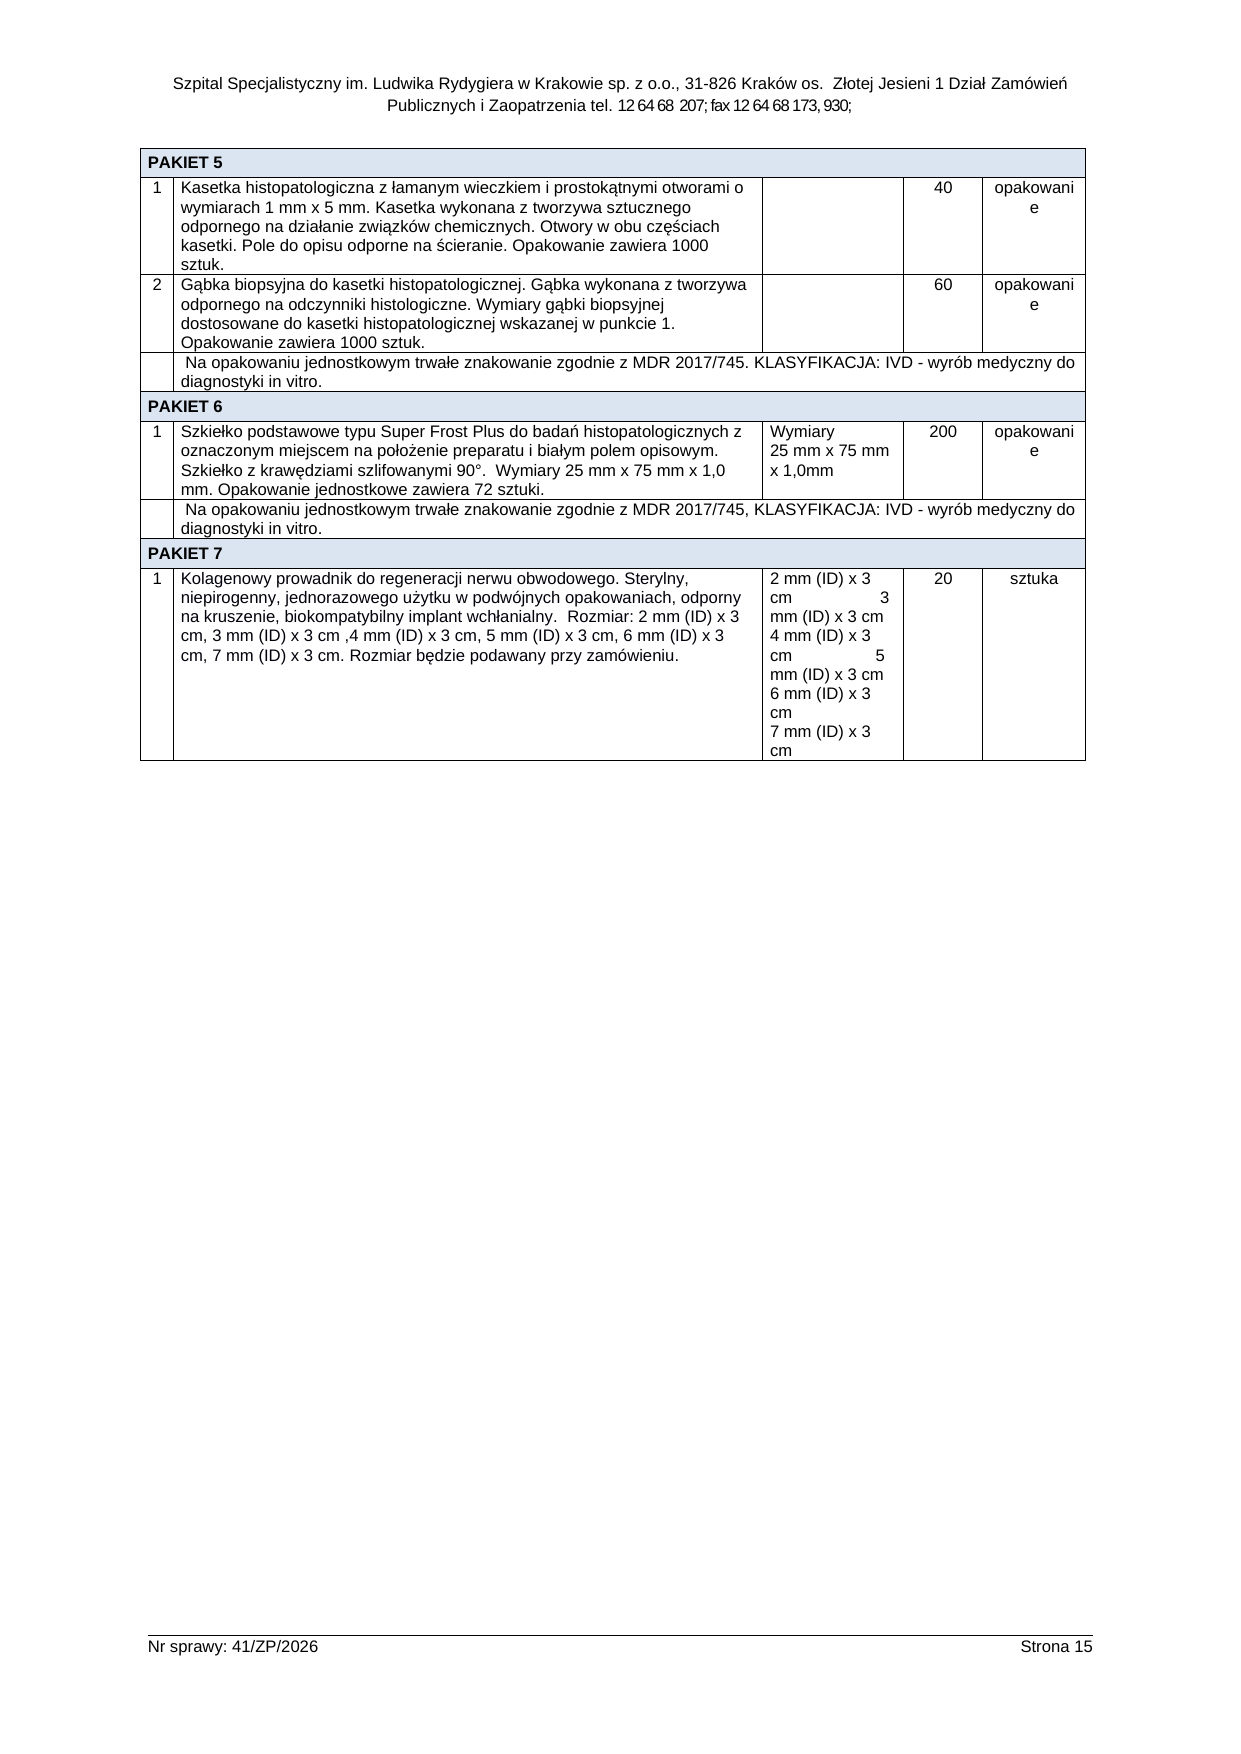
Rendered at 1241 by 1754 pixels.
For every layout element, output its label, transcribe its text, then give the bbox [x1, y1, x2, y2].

table_cell opakowanie [983, 275, 1085, 352]
table_cell 200 [904, 422, 982, 499]
table_cell [763, 275, 903, 352]
table_cell sztuka [983, 569, 1085, 760]
table_cell opakowanie [983, 178, 1085, 274]
table_cell Na opakowaniu jednostkowym trwałe znakowanie zgodnie z MDR 2017/745, KLASYFIKACJA: IVD - wyrób medyczny do diagnostyki in vitro. [174, 500, 1085, 538]
table_cell 60 [904, 275, 982, 352]
table_cell Wymiary 25 mm x 75 mm x 1,0mm [763, 422, 903, 499]
table_cell 1 [141, 569, 173, 760]
table_cell [141, 353, 173, 391]
table_cell 1 [141, 422, 173, 499]
table_cell Na opakowaniu jednostkowym trwałe znakowanie zgodnie z MDR 2017/745. KLASYFIKACJA: IVD - wyrób medyczny do diagnostyki in vitro. [174, 353, 1085, 391]
table_cell 20 [904, 569, 982, 760]
table_cell 2 [141, 275, 173, 352]
table_cell Kolagenowy prowadnik do regeneracji nerwu obwodowego. Sterylny, niepirogenny, jednorazowego użytku w podwójnych opakowaniach, odporny na kruszenie, biokompatybilny implant wchłanialny. Rozmiar: 2 mm (ID) x 3 cm, 3 mm (ID) x 3 cm ,4 mm (ID) x 3 cm, 5 mm (ID) x 3 cm, 6 mm (ID) x 3 cm, 7 mm (ID) x 3 cm. Rozmiar będzie podawany przy zamówieniu. [174, 569, 762, 760]
table_cell opakowanie [983, 422, 1085, 499]
table_cell Kasetka histopatologiczna z łamanym wieczkiem i prostokątnymi otworami o wymiarach 1 mm x 5 mm. Kasetka wykonana z tworzywa sztucznego odpornego na działanie związków chemicznych. Otwory w obu częściach kasetki. Pole do opisu odporne na ścieranie. Opakowanie zawiera 1000 sztuk. [174, 178, 762, 274]
table_cell Szkiełko podstawowe typu Super Frost Plus do badań histopatologicznych z oznaczonym miejscem na położenie preparatu i białym polem opisowym. Szkiełko z krawędziami szlifowanymi 90°. Wymiary 25 mm x 75 mm x 1,0 mm. Opakowanie jednostkowe zawiera 72 sztuki. [174, 422, 762, 499]
table_cell 40 [904, 178, 982, 274]
table_cell [763, 178, 903, 274]
table_cell 1 [141, 178, 173, 274]
table_cell [141, 500, 173, 538]
table_cell Gąbka biopsyjna do kasetki histopatologicznej. Gąbka wykonana z tworzywa odpornego na odczynniki histologiczne. Wymiary gąbki biopsyjnej dostosowane do kasetki histopatologicznej wskazanej w punkcie 1. Opakowanie zawiera 1000 sztuk. [174, 275, 762, 352]
table_header PAKIET 5 [141, 149, 1085, 177]
table_cell 2 mm (ID) x 3 cm 3 mm (ID) x 3 cm 4 mm (ID) x 3 cm 5 mm (ID) x 3 cm 6 mm (ID) x 3 cm 7 mm (ID) x 3 cm [763, 569, 903, 760]
table_cell PAKIET 7 [141, 539, 1085, 568]
table_cell PAKIET 6 [141, 392, 1085, 421]
